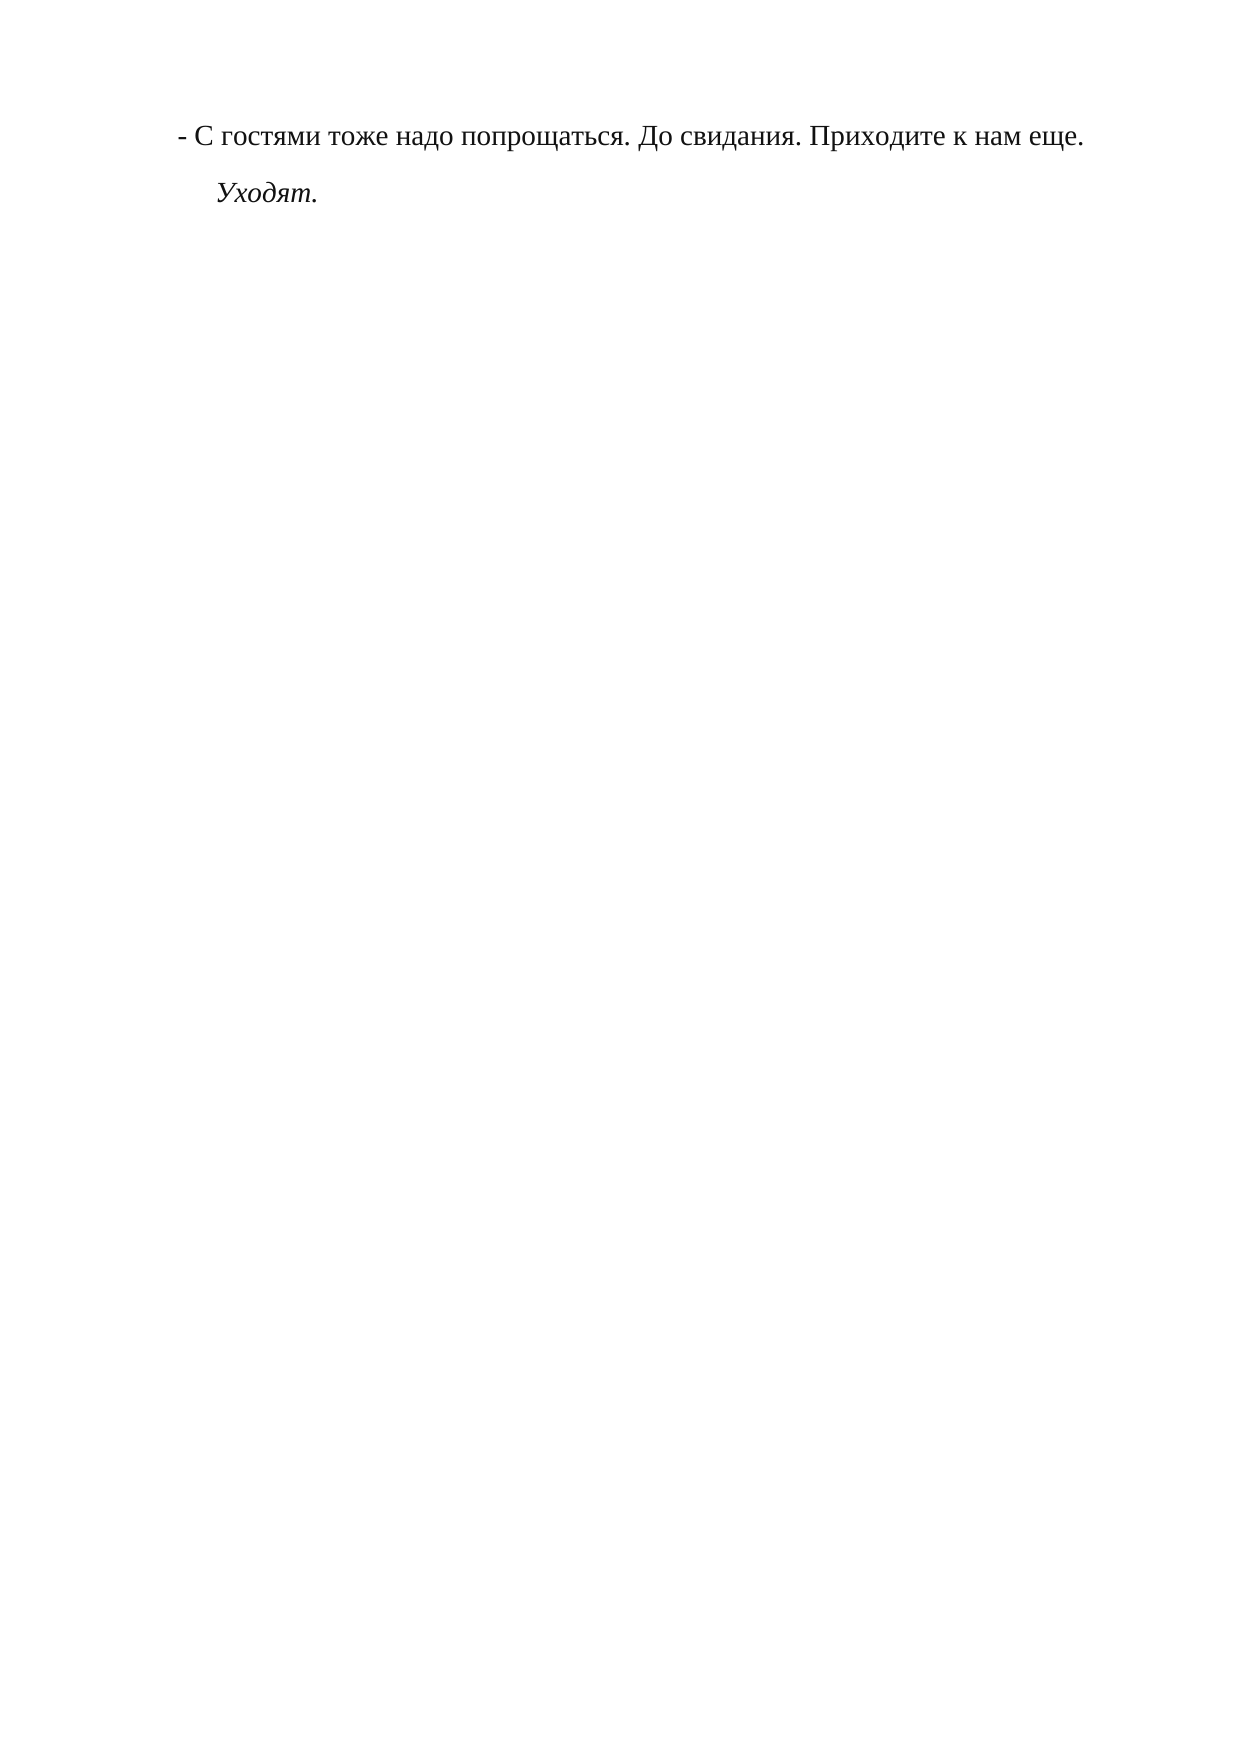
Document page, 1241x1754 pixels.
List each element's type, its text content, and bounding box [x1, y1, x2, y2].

text - С гостями тоже надо попрощаться. До свидания. Приходите к нам еще. [177, 118, 1152, 152]
text Уходят. [177, 175, 1152, 209]
